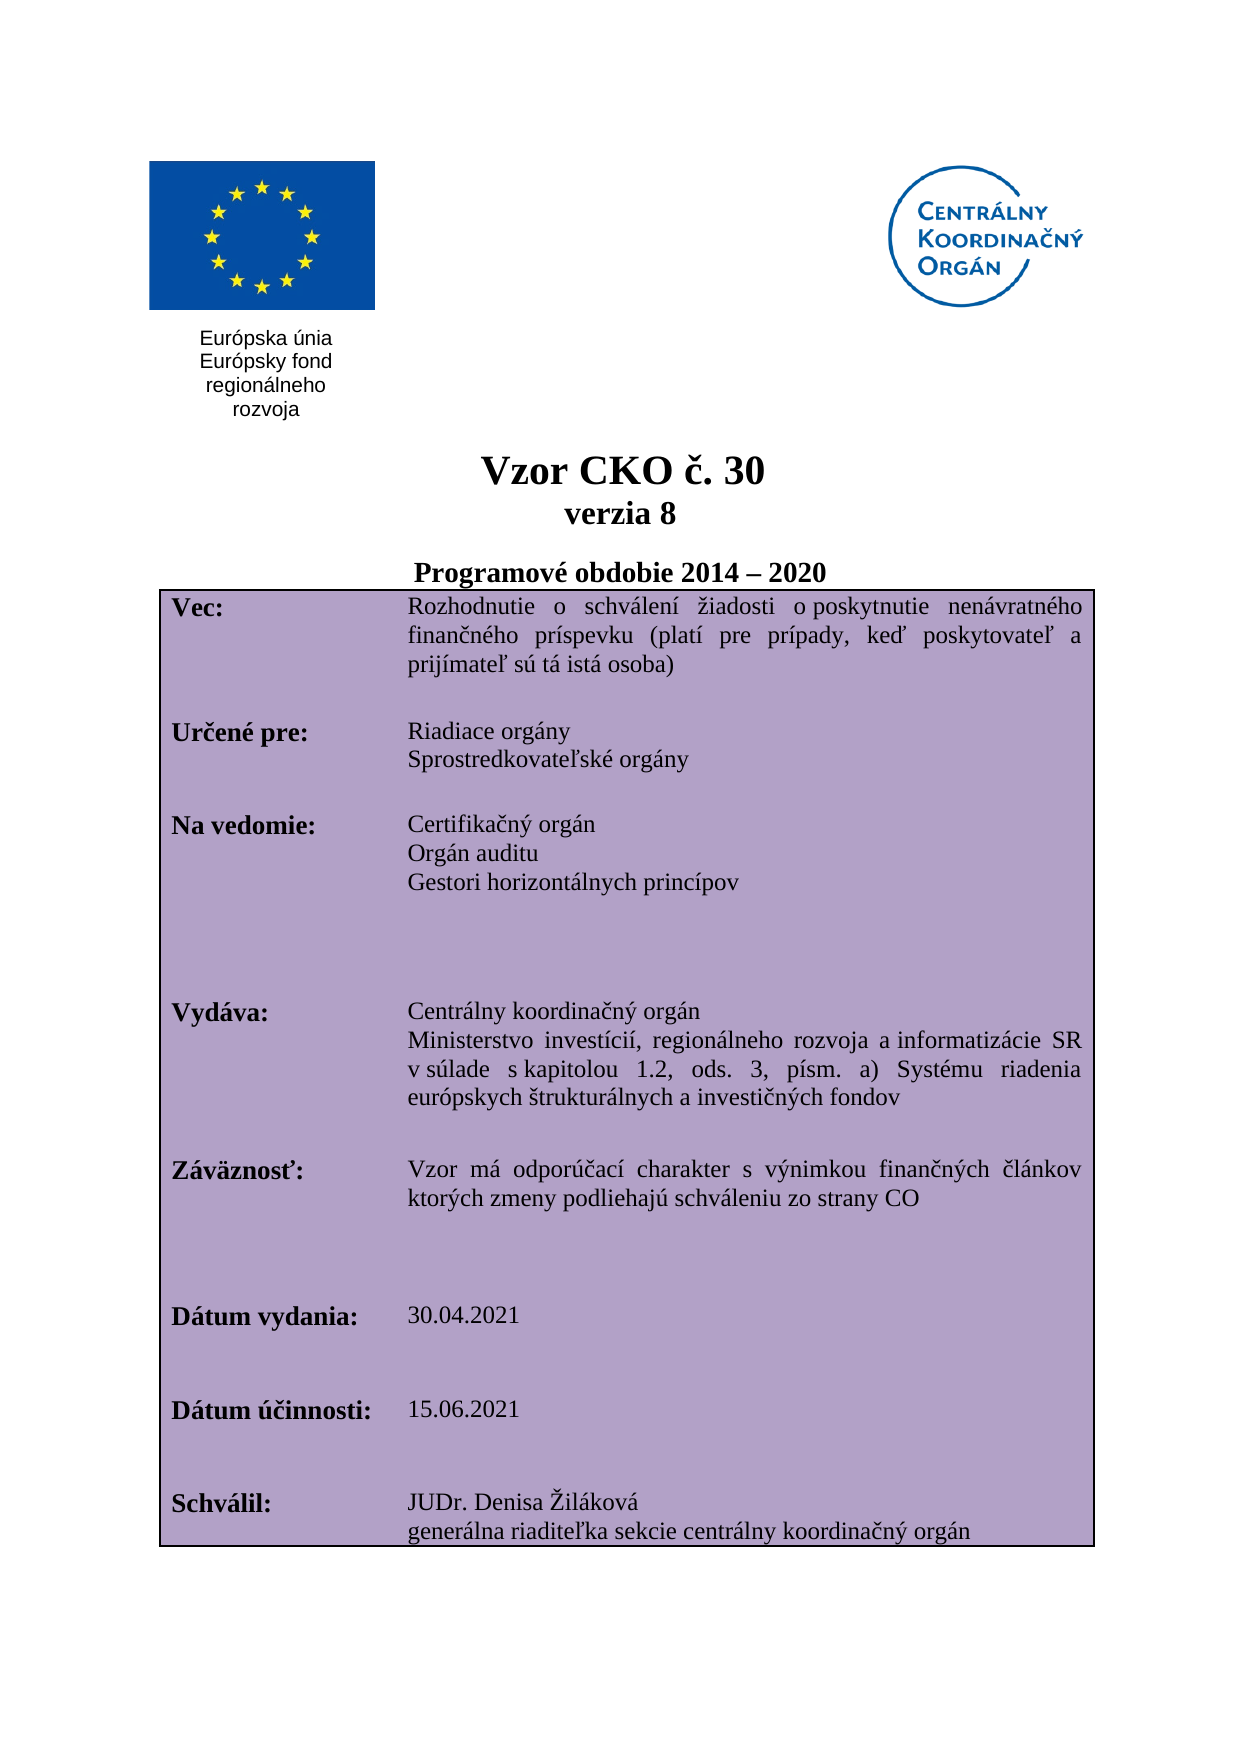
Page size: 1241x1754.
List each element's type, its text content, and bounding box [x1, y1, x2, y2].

table_cell Dátum účinnosti: [161, 1394, 396, 1487]
table_cell Určené pre: [161, 716, 396, 809]
table_cell [396, 1300, 1093, 1394]
table_cell Certifikačný orgán Orgán auditu Gestori horizontálnych princípov [396, 809, 1093, 996]
text Programové obdobie 2014 – 2020 [148, 556, 1093, 589]
table_cell Záväznosť: [161, 1154, 396, 1300]
table_header Vec: [161, 591, 396, 716]
text verzia [148, 493, 1093, 532]
table_cell [396, 1154, 1093, 1300]
table_cell Schválil: [161, 1487, 396, 1545]
table_header Rozhodnutie o schválení žiadosti o poskytnutie nenávratného finančného príspevku (platí pre prípady, keď poskytovateľ a prijímateľ sú tá istá osoba) [396, 591, 1093, 716]
table_cell Centrálny koordinačný orgán Ministerstvo investícií, regionálneho rozvoja a informatizácie SR v súlade s kapitolou 1.2, ods. 3, písm. a) Systému riadenia európskych štrukturálnych a investičných fondov [396, 996, 1093, 1154]
table_cell JUDr. Denisa Žiláková generálna riaditeľka sekcie centrálny koordinačný orgán [396, 1487, 1093, 1545]
text Vzor CKO č. [148, 445, 1093, 493]
picture [884, 162, 1084, 306]
table_cell Riadiace orgány Sprostredkovateľské orgány [396, 716, 1093, 809]
table_cell Vydáva: [161, 996, 396, 1154]
text rozvoja [148, 397, 384, 421]
text Európsky fond regionálneho [148, 349, 384, 397]
table_cell Dátum vydania: [161, 1300, 396, 1394]
table_cell Na vedomie: [161, 809, 396, 996]
text Európska únia [148, 325, 384, 349]
